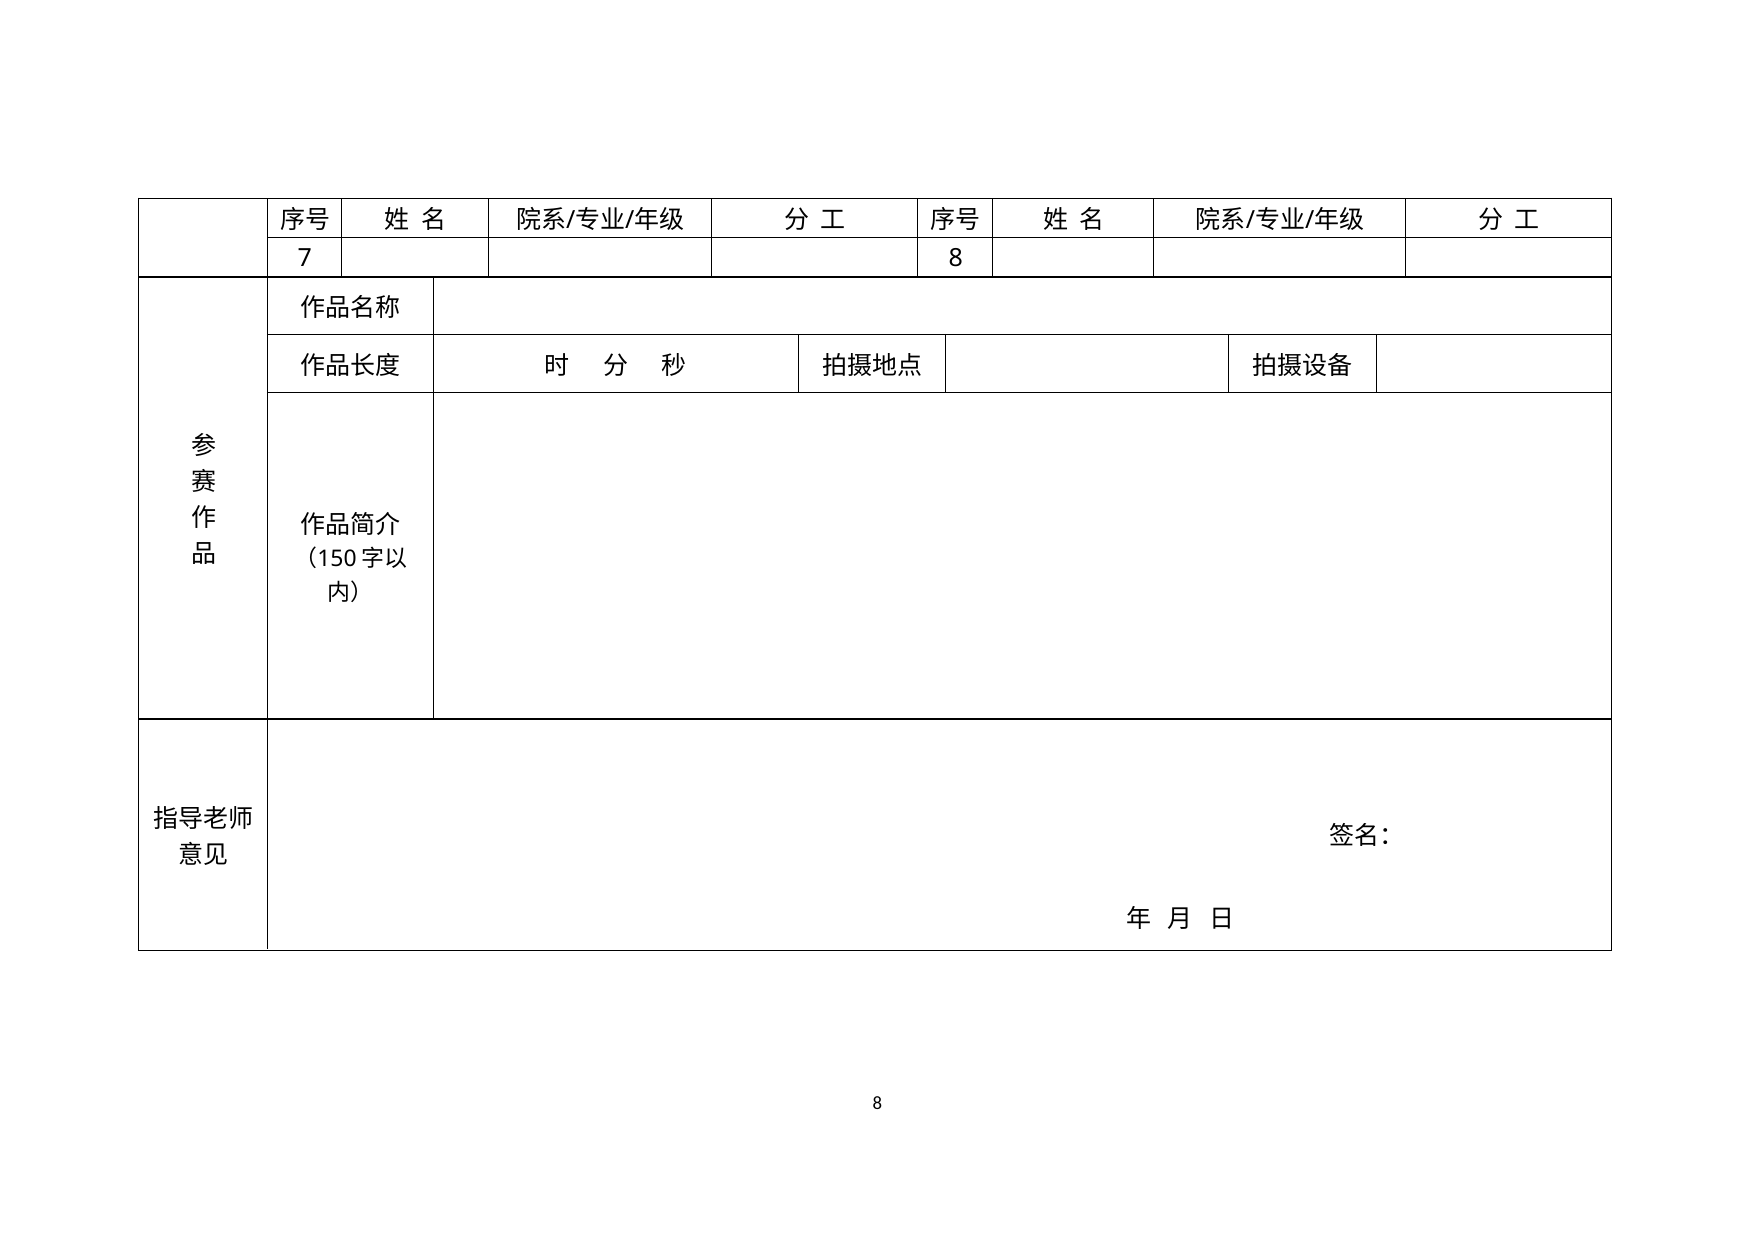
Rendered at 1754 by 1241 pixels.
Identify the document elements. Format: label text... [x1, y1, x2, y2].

table_cell 作品简介 （150字以内） [268, 393, 433, 718]
table_cell 签名： 年 月 日 [268, 720, 1611, 949]
table_cell [434, 278, 1611, 334]
table_cell [489, 238, 711, 276]
table_cell 参 赛 作 品 [139, 278, 267, 718]
table_cell [1377, 335, 1611, 392]
table_cell 序号 [268, 199, 341, 237]
table_cell 8 [918, 238, 992, 276]
table_cell 7 [268, 238, 341, 276]
table_cell [1406, 238, 1611, 276]
table_cell 拍摄设备 [1229, 335, 1376, 392]
table_cell [434, 393, 1611, 718]
table_cell [712, 238, 917, 276]
table_cell 作品长度 [268, 335, 433, 392]
table_cell 分 工 [712, 199, 917, 237]
table_cell 序号 [918, 199, 992, 237]
table_cell [1154, 238, 1405, 276]
table_cell 指导老师意见 [139, 720, 267, 949]
table_cell 院系/专业/年级 [1154, 199, 1405, 237]
table_cell 作品名称 [268, 278, 433, 334]
table_cell [342, 238, 488, 276]
table_cell 姓 名 [993, 199, 1153, 237]
table_cell 时 分 秒 [434, 335, 798, 392]
table_cell 姓 名 [342, 199, 488, 237]
table_cell [946, 335, 1228, 392]
table_cell 分 工 [1406, 199, 1611, 237]
table_cell 拍摄地点 [799, 335, 945, 392]
table_cell 院系/专业/年级 [489, 199, 711, 237]
table_cell [993, 238, 1153, 276]
